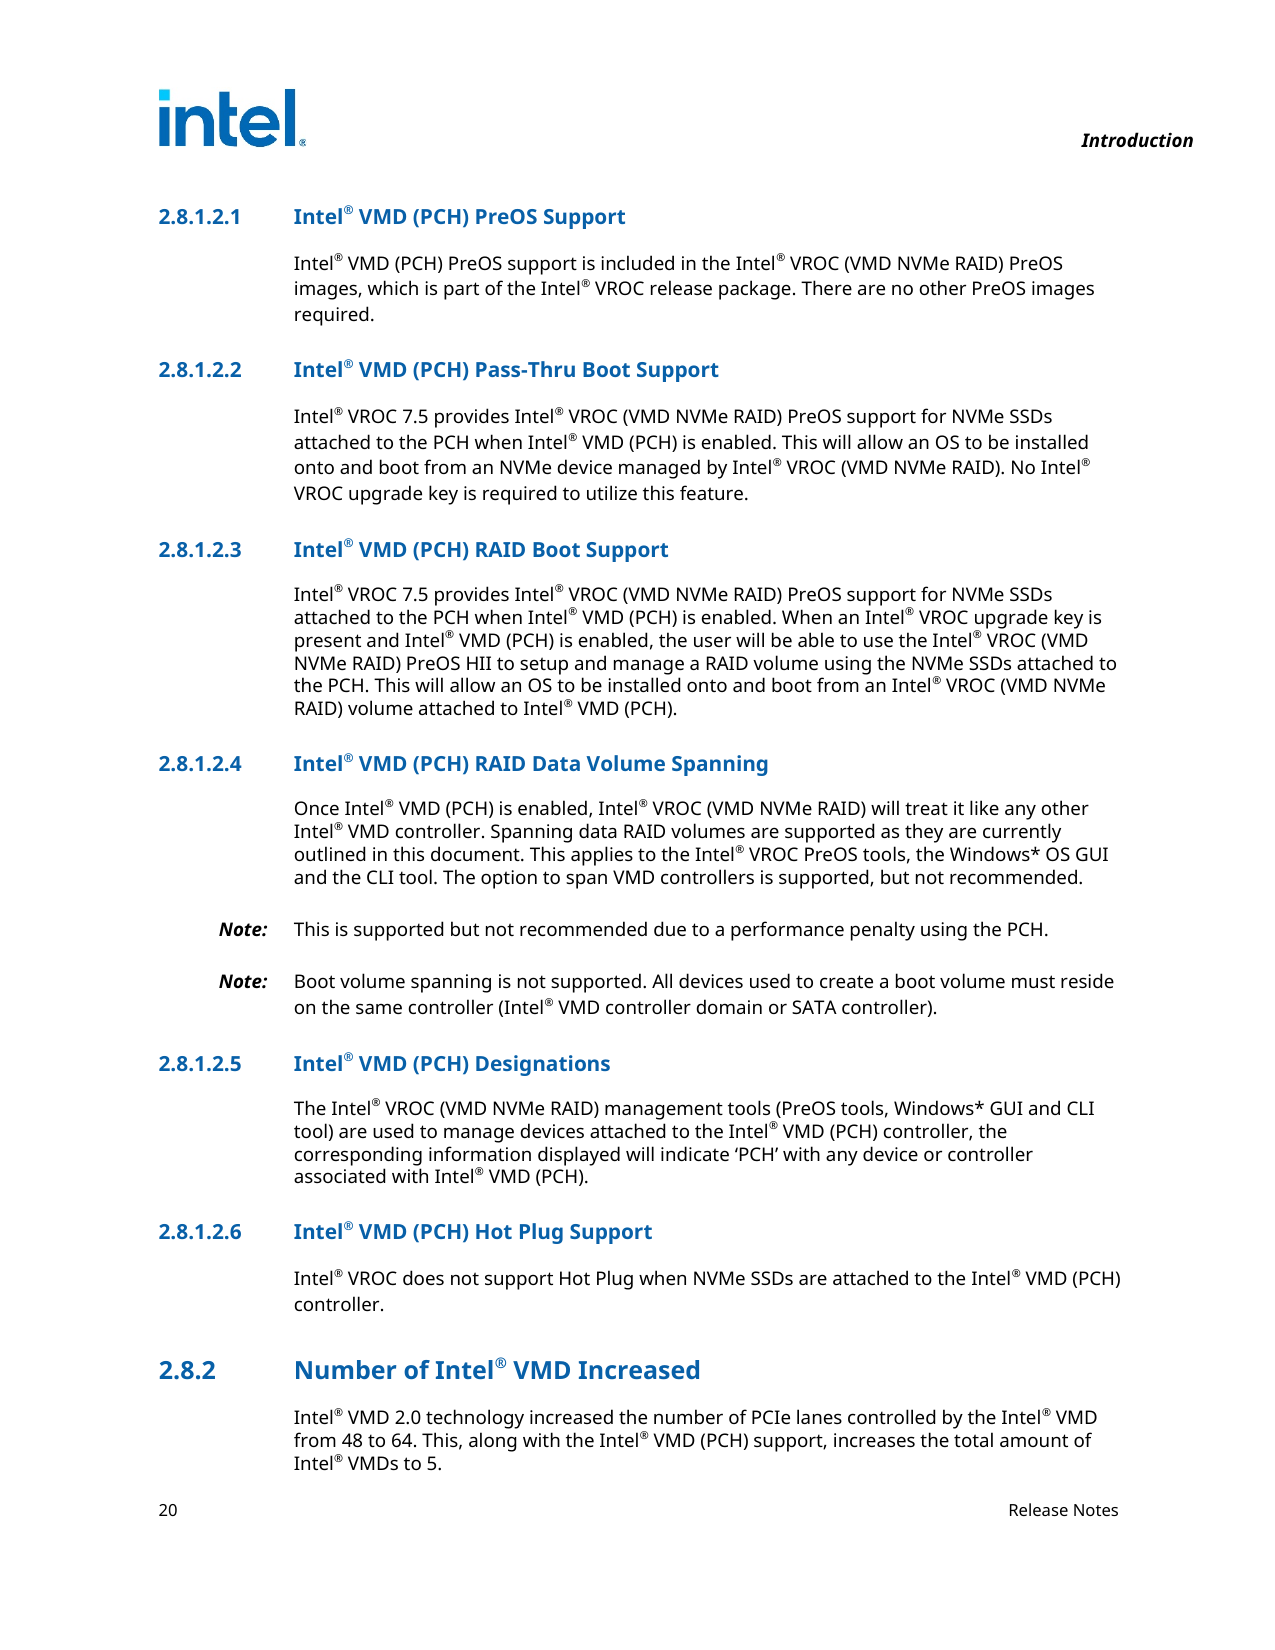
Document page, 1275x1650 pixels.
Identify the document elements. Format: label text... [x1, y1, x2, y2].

text Intel® VROC 7.5 provides Intel® VROC (VMD NVMe RAID) PreOS support for NVMe SSDs attached to the PCH when Intel® VMD (PCH) is enabled. This will allow an OS to be installed onto and boot from an NVMe device managed by Intel® VROC (VMD NVMe RAID). No Intel® VROC upgrade key is required to utilize this feature. [294, 404, 1125, 506]
subtitle Intel® VMD (PCH) RAID Data Volume Spanning [158, 752, 1125, 777]
subtitle Intel® VMD (PCH) RAID Boot Support [158, 537, 1125, 562]
subtitle Intel® VMD (PCH) Hot Plug Support [158, 1220, 1125, 1245]
text This is supported but not recommended due to a performance penalty using the PCH. [219, 916, 1125, 942]
text Intel® VROC does not support Hot Plug when NVMe SSDs are attached to the Intel® VMD (PCH) controller. [294, 1266, 1125, 1317]
text The Intel® VROC (VMD NVMe RAID) management tools (PreOS tools, Windows* GUI and CLI tool) are used to manage devices attached to the Intel® VMD (PCH) controller, the corresponding information displayed will indicate ‘PCH’ with any device or controller associated with Intel® VMD (PCH). [294, 1097, 1125, 1188]
subtitle Intel® VMD (PCH) Designations [158, 1051, 1125, 1076]
subtitle Intel® VMD (PCH) PreOS Support [158, 204, 1125, 229]
picture [158, 87, 307, 148]
subtitle Number of Intel® VMD Increased [159, 1354, 1125, 1385]
text Intel® VMD 2.0 technology increased the number of PCIe lanes controlled by the Intel® VMD from 48 to 64. This, along with the Intel® VMD (PCH) support, increases the total amount of Intel® VMDs to 5. [294, 1406, 1125, 1475]
subtitle Intel® VMD (PCH) Pass-Thru Boot Support [158, 358, 1125, 383]
text Intel® VROC 7.5 provides Intel® VROC (VMD NVMe RAID) PreOS support for NVMe SSDs attached to the PCH when Intel® VMD (PCH) is enabled. When an Intel® VROC upgrade key is present and Intel® VMD (PCH) is enabled, the user will be able to use the Intel® VROC (VMD NVMe RAID) PreOS HII to setup and manage a RAID volume using the NVMe SSDs attached to the PCH. This will allow an OS to be installed onto and boot from an Intel® VROC (VMD NVMe RAID) volume attached to Intel® VMD (PCH). [294, 583, 1125, 720]
text Intel® VMD (PCH) PreOS support is included in the Intel® VROC (VMD NVMe RAID) PreOS images, which is part of the Intel® VROC release package. There are no other PreOS images required. [294, 250, 1125, 327]
text Boot volume spanning is not supported. All devices used to create a boot volume must reside on the same controller (Intel® VMD controller domain or SATA controller). [219, 969, 1125, 1020]
text Once Intel® VMD (PCH) is enabled, Intel® VROC (VMD NVMe RAID) will treat it like any other Intel® VMD controller. Spanning data RAID volumes are supported as they are currently outlined in this document. This applies to the Intel® VROC PreOS tools, the Windows* OS GUI and the CLI tool. The option to span VMD controllers is supported, but not recommended. [294, 797, 1125, 889]
